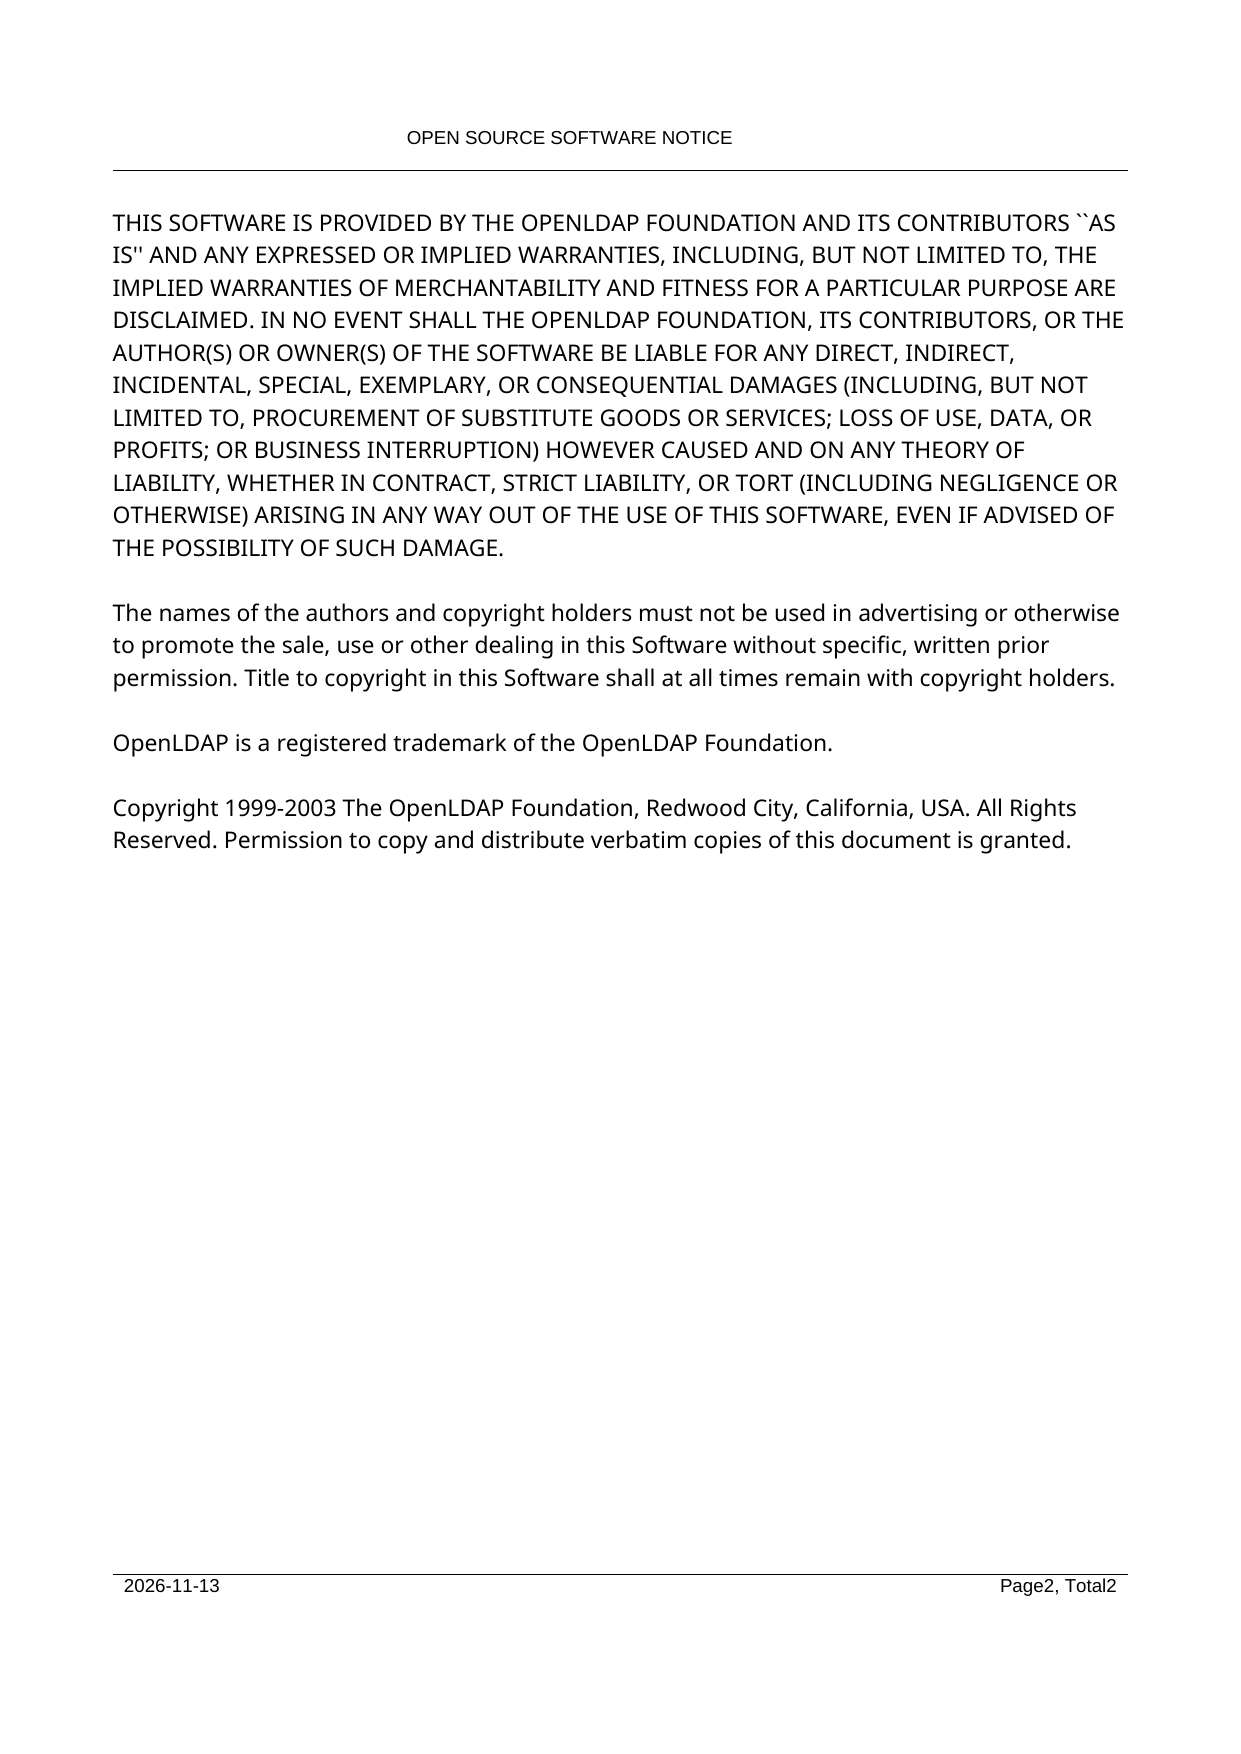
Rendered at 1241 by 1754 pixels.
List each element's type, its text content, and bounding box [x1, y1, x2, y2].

text THIS SOFTWARE IS PROVIDED BY THE OPENLDAP FOUNDATION AND ITS CONTRIBUTORS ``AS IS'' AND ANY EXPRESSED OR IMPLIED WARRANTIES, INCLUDING, BUT NOT LIMITED TO, THE IMPLIED WARRANTIES OF MERCHANTABILITY AND FITNESS FOR A PARTICULAR PURPOSE ARE DISCLAIMED. IN NO EVENT SHALL THE OPENLDAP FOUNDATION, ITS CONTRIBUTORS, OR THE AUTHOR(S) OR OWNER(S) OF THE SOFTWARE BE LIABLE FOR ANY DIRECT, INDIRECT, INCIDENTAL, SPECIAL, EXEMPLARY, OR CONSEQUENTIAL DAMAGES (INCLUDING, BUT NOT LIMITED TO, PROCUREMENT OF SUBSTITUTE GOODS OR SERVICES; LOSS OF USE, DATA, OR PROFITS; OR BUSINESS INTERRUPTION) HOWEVER CAUSED AND ON ANY THEORY OF LIABILITY, WHETHER IN CONTRACT, STRICT LIABILITY, OR TORT (INCLUDING NEGLIGENCE OR OTHERWISE) ARISING IN ANY WAY OUT OF THE USE OF THIS SOFTWARE, EVEN IF ADVISED OF THE POSSIBILITY OF SUCH DAMAGE. [112, 206, 1128, 564]
text Copyright 1999-2003 The OpenLDAP Foundation, Redwood City, California, USA. All Rights Reserved. Permission to copy and distribute verbatim copies of this document is granted. [112, 791, 1128, 856]
text The names of the authors and copyright holders must not be used in advertising or otherwise to promote the sale, use or other dealing in this Software without specific, written prior permission. Title to copyright in this Software shall at all times remain with copyright holders. [112, 596, 1128, 694]
text OpenLDAP is a registered trademark of the OpenLDAP Foundation. [112, 726, 1128, 759]
